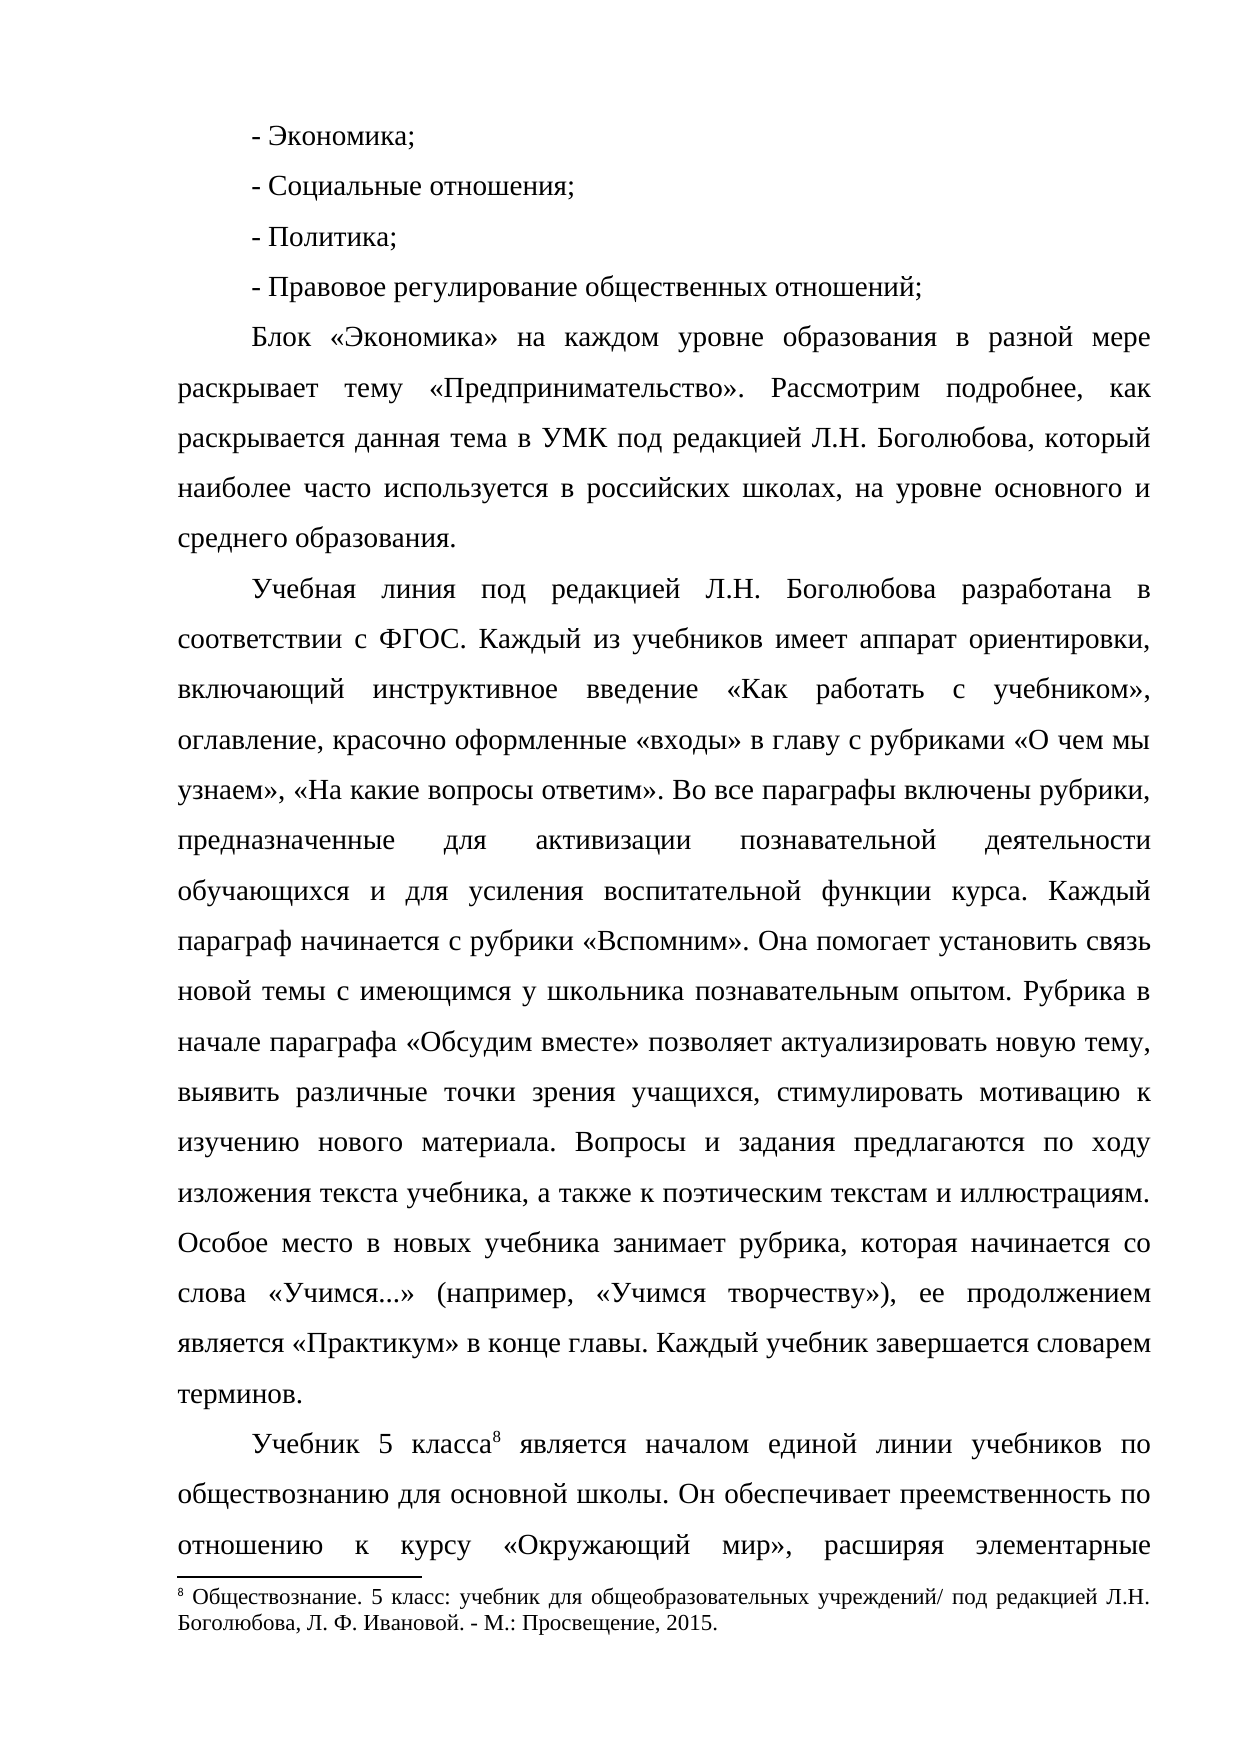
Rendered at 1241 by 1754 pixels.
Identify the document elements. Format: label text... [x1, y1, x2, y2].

text Учебная линия под редакцией Л.Н. Боголюбова разработана в соответствии с ФГОС. Каждый из учебников имеет аппарат ориентировки, включающий инструктивное введение «Как работать с учебником», оглавление, красочно оформленные «входы» в главу с рубриками «О чем мы узнаем», «На какие вопросы ответим». Во все параграфы включены рубрики, предназначенные для активизации познавательной деятельности обучающихся и для усиления воспитательной функции курса. Каждый параграф начинается с рубрики «Вспомним». Она помогает установить связь новой темы с имеющимся у школьника познавательным опытом. Рубрика в начале параграфа «Обсудим вместе» позволяет актуализировать новую тему, выявить различные точки зрения учащихся, стимулировать мотивацию к изучению нового материала. Вопросы и задания предлагаются по ходу изложения текста учебника, а также к поэтическим текстам и иллюстрациям. Особое место в новых учебника занимает рубрика, которая начинается со слова «Учимся...» (например, «Учимся творчеству»), ее продолжением является «Практикум» в конце главы. Каждый учебник завершается словарем терминов. [177, 571, 1152, 1409]
text Блок «Экономика» на каждом уровне образования в разной мере раскрывает тему «Предпринимательство». Рассмотрим подробнее, как раскрывается данная тема в УМК под редакцией Л.Н. Боголюбова, который наиболее часто используется в российских школах, на уровне основного и среднего образования. [177, 319, 1152, 554]
text - Социальные отношения; [251, 168, 1152, 202]
text - Правовое регулирование общественных отношений; [251, 269, 1152, 303]
text - Экономика; [251, 118, 1152, 152]
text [177, 1426, 1152, 1560]
text - Политика; [251, 219, 1152, 252]
